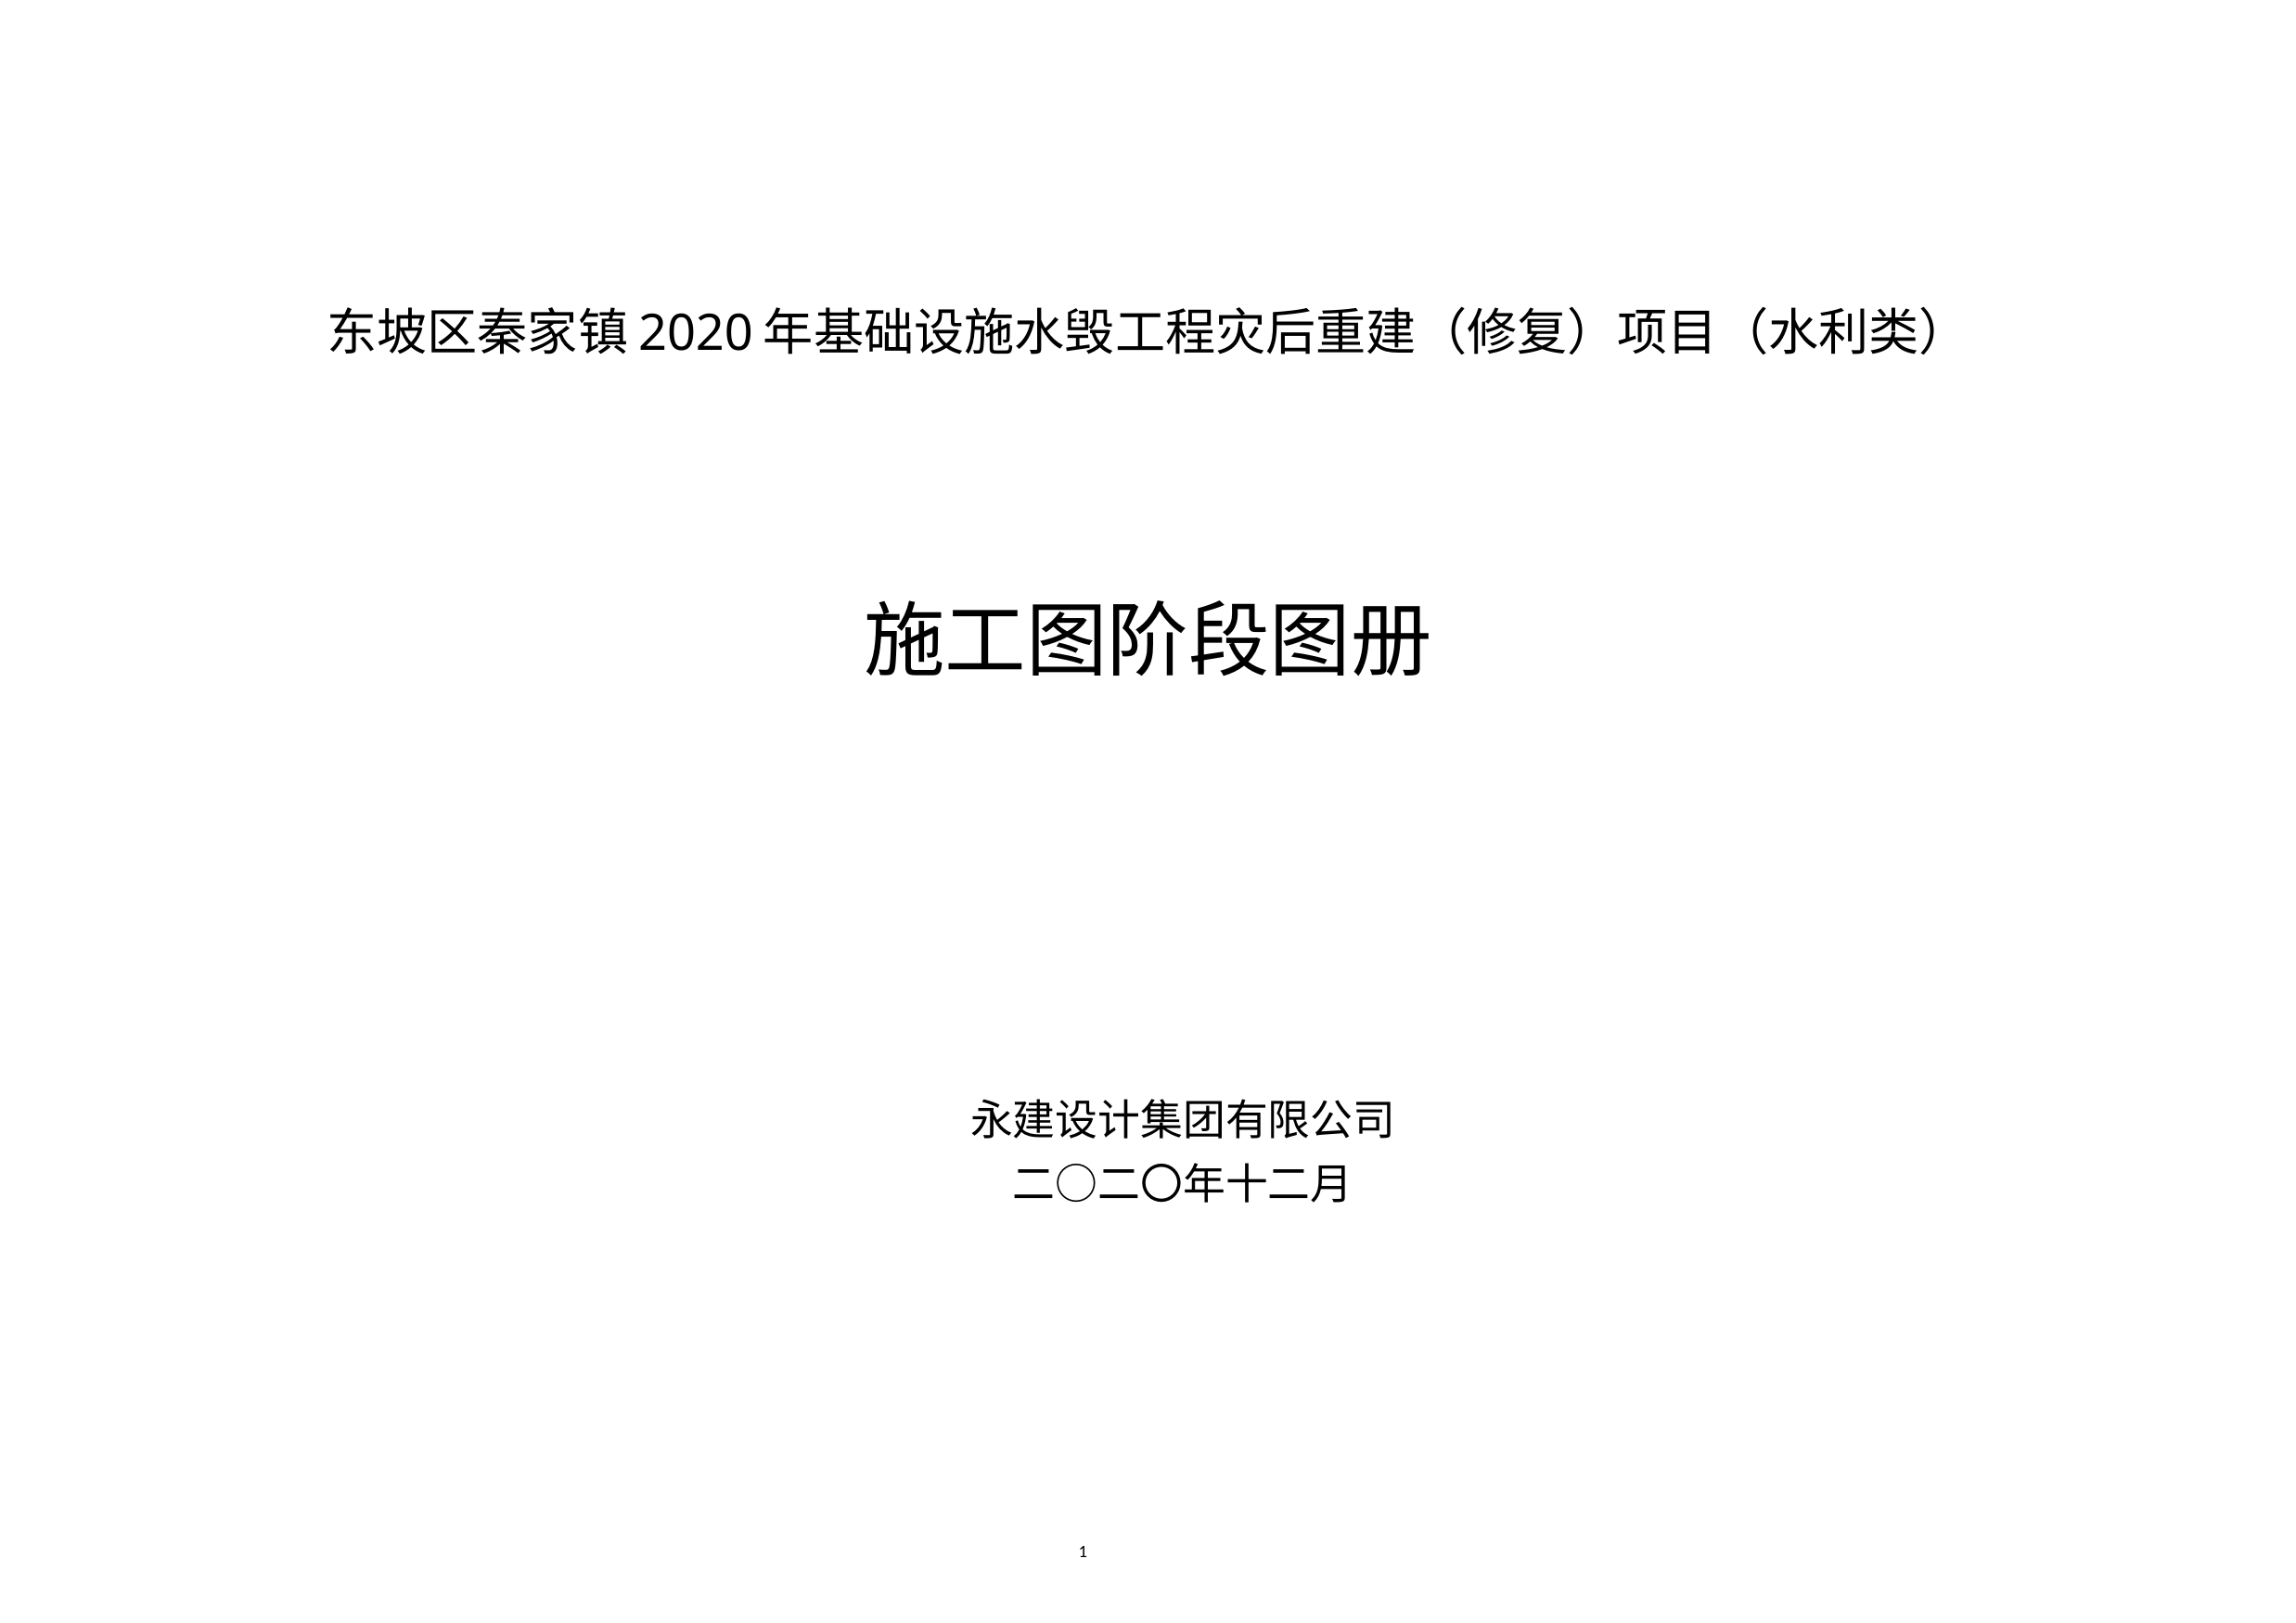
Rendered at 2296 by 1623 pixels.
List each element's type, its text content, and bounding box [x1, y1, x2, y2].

text 东坡区秦家镇2020年基础设施水毁工程灾后重建（修复）项目（水利类） [137, 280, 2159, 377]
text 施工图阶段图册 [137, 570, 2159, 699]
text 永建设计集团有限公司 [137, 1085, 2159, 1149]
text 二○二〇年十二月 [137, 1149, 2159, 1214]
